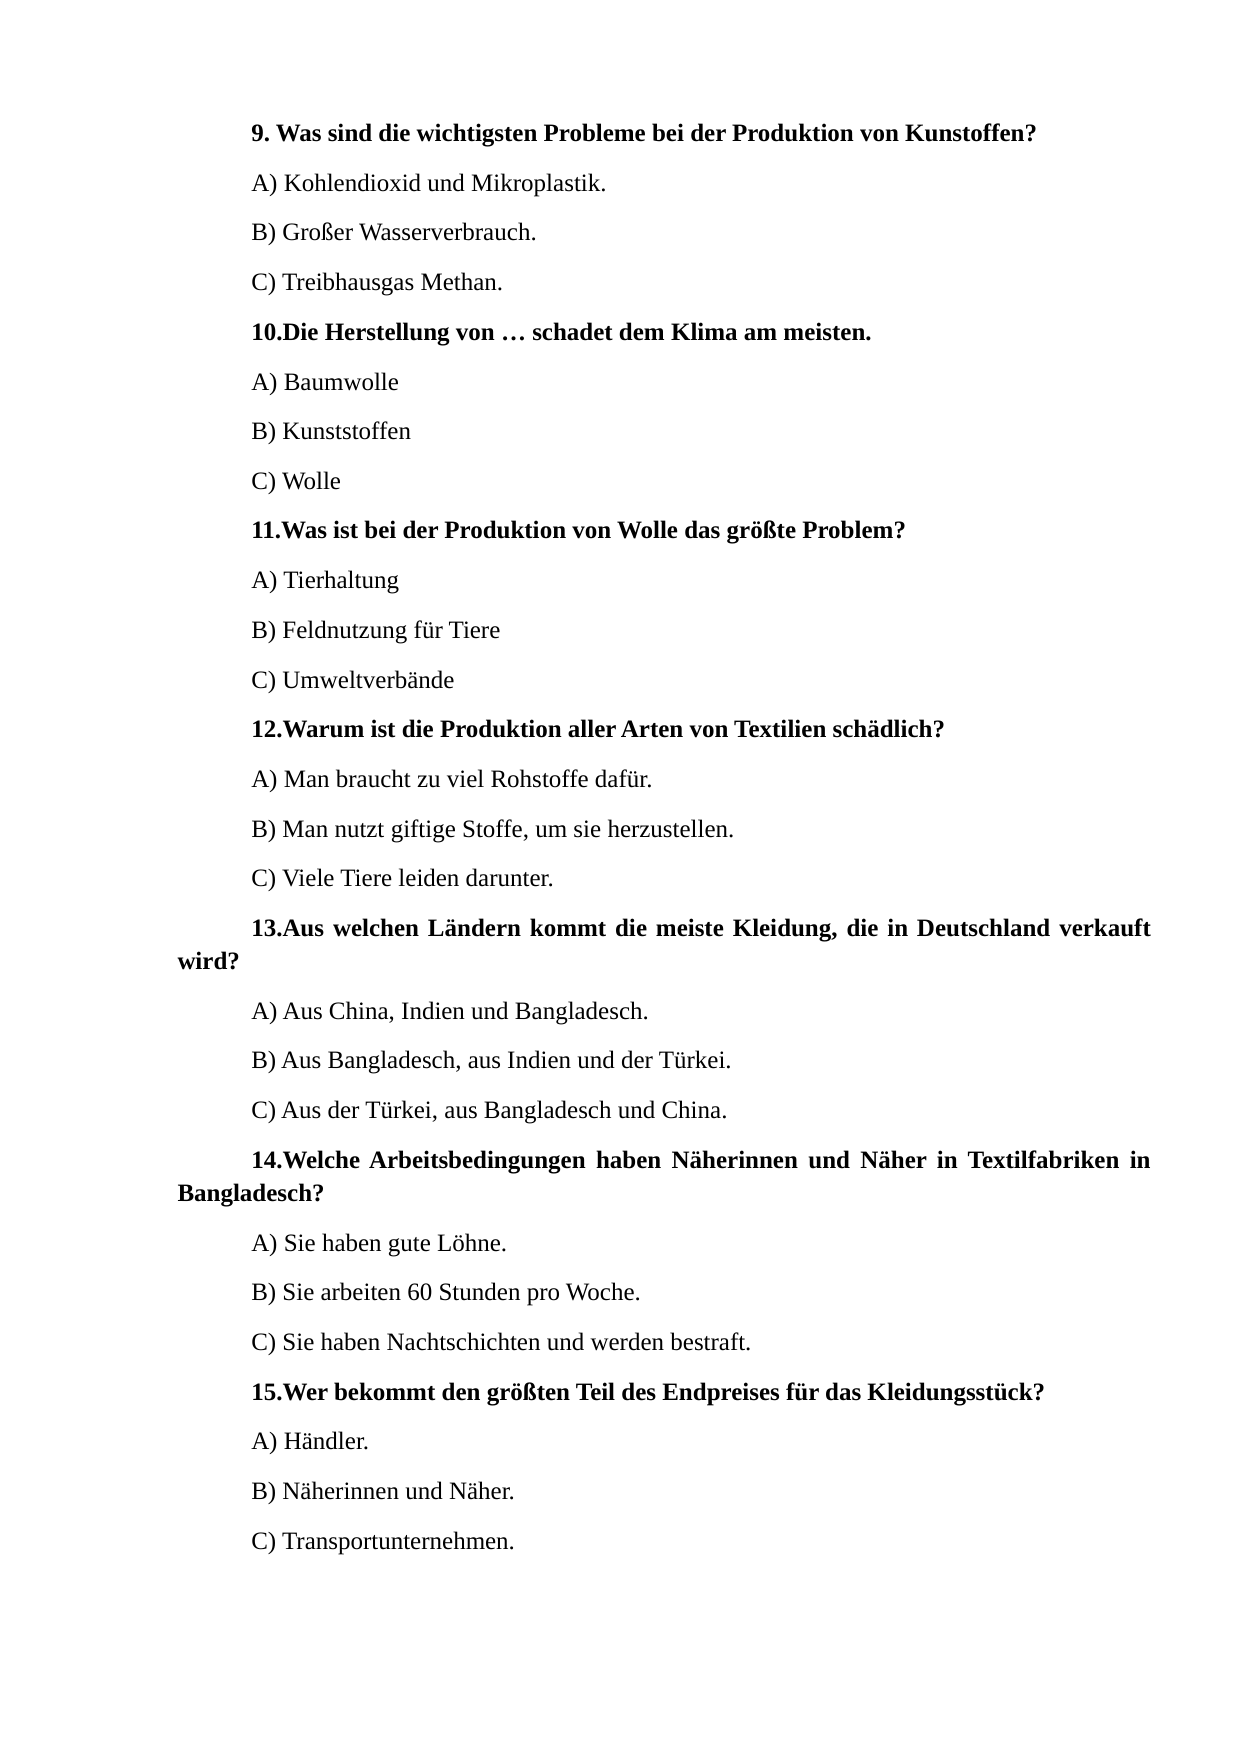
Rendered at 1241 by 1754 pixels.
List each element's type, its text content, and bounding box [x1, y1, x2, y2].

text C) Wolle [177, 466, 1152, 495]
text A) Baumwolle [177, 367, 1152, 395]
text 13.Aus welchen Ländern kommt die meiste Kleidung, die in Deutschland verkauft wird? [177, 913, 1152, 975]
text C) Treibhausgas Methan. [177, 267, 1152, 296]
text A) Kohlendioxid und Mikroplastik. [177, 168, 1152, 197]
text A) Man braucht zu viel Rohstoffe dafür. [177, 764, 1152, 793]
text C) Transportunternehmen. [177, 1526, 1152, 1554]
text C) Sie haben Nachtschichten und werden bestraft. [177, 1327, 1152, 1356]
text 9. Was sind die wichtigsten Probleme bei der Produktion von Kunstoffen? [177, 118, 1152, 147]
text A) Tierhaltung [177, 565, 1152, 594]
text 11.Was ist bei der Produktion von Wolle das größte Problem? [177, 516, 1152, 544]
text 14.Welche Arbeitsbedingungen haben Näherinnen und Näher in Textilfabriken in Bangladesch? [177, 1145, 1152, 1207]
text A) Aus China, Indien und Bangladesch. [177, 996, 1152, 1024]
text B) Feldnutzung für Tiere [177, 615, 1152, 644]
text B) Sie arbeiten 60 Stunden pro Woche. [177, 1277, 1152, 1306]
text B) Kunststoffen [177, 416, 1152, 445]
text B) Man nutzt giftige Stoffe, um sie herzustellen. [177, 814, 1152, 842]
text C) Umweltverbände [177, 665, 1152, 693]
text 10.Die Herstellung von … schadet dem Klima am meisten. [177, 317, 1152, 346]
text 15.Wer bekommt den größten Teil des Endpreises für das Kleidungsstück? [177, 1377, 1152, 1405]
text C) Viele Tiere leiden darunter. [177, 863, 1152, 892]
text A) Händler. [177, 1426, 1152, 1455]
text B) Aus Bangladesch, aus Indien und der Türkei. [177, 1046, 1152, 1074]
text A) Sie haben gute Löhne. [177, 1228, 1152, 1256]
text B) Näherinnen und Näher. [177, 1476, 1152, 1505]
text 12.Warum ist die Produktion aller Arten von Textilien schädlich? [177, 714, 1152, 743]
text B) Großer Wasserverbrauch. [177, 217, 1152, 246]
text C) Aus der Türkei, aus Bangladesch und China. [177, 1095, 1152, 1124]
